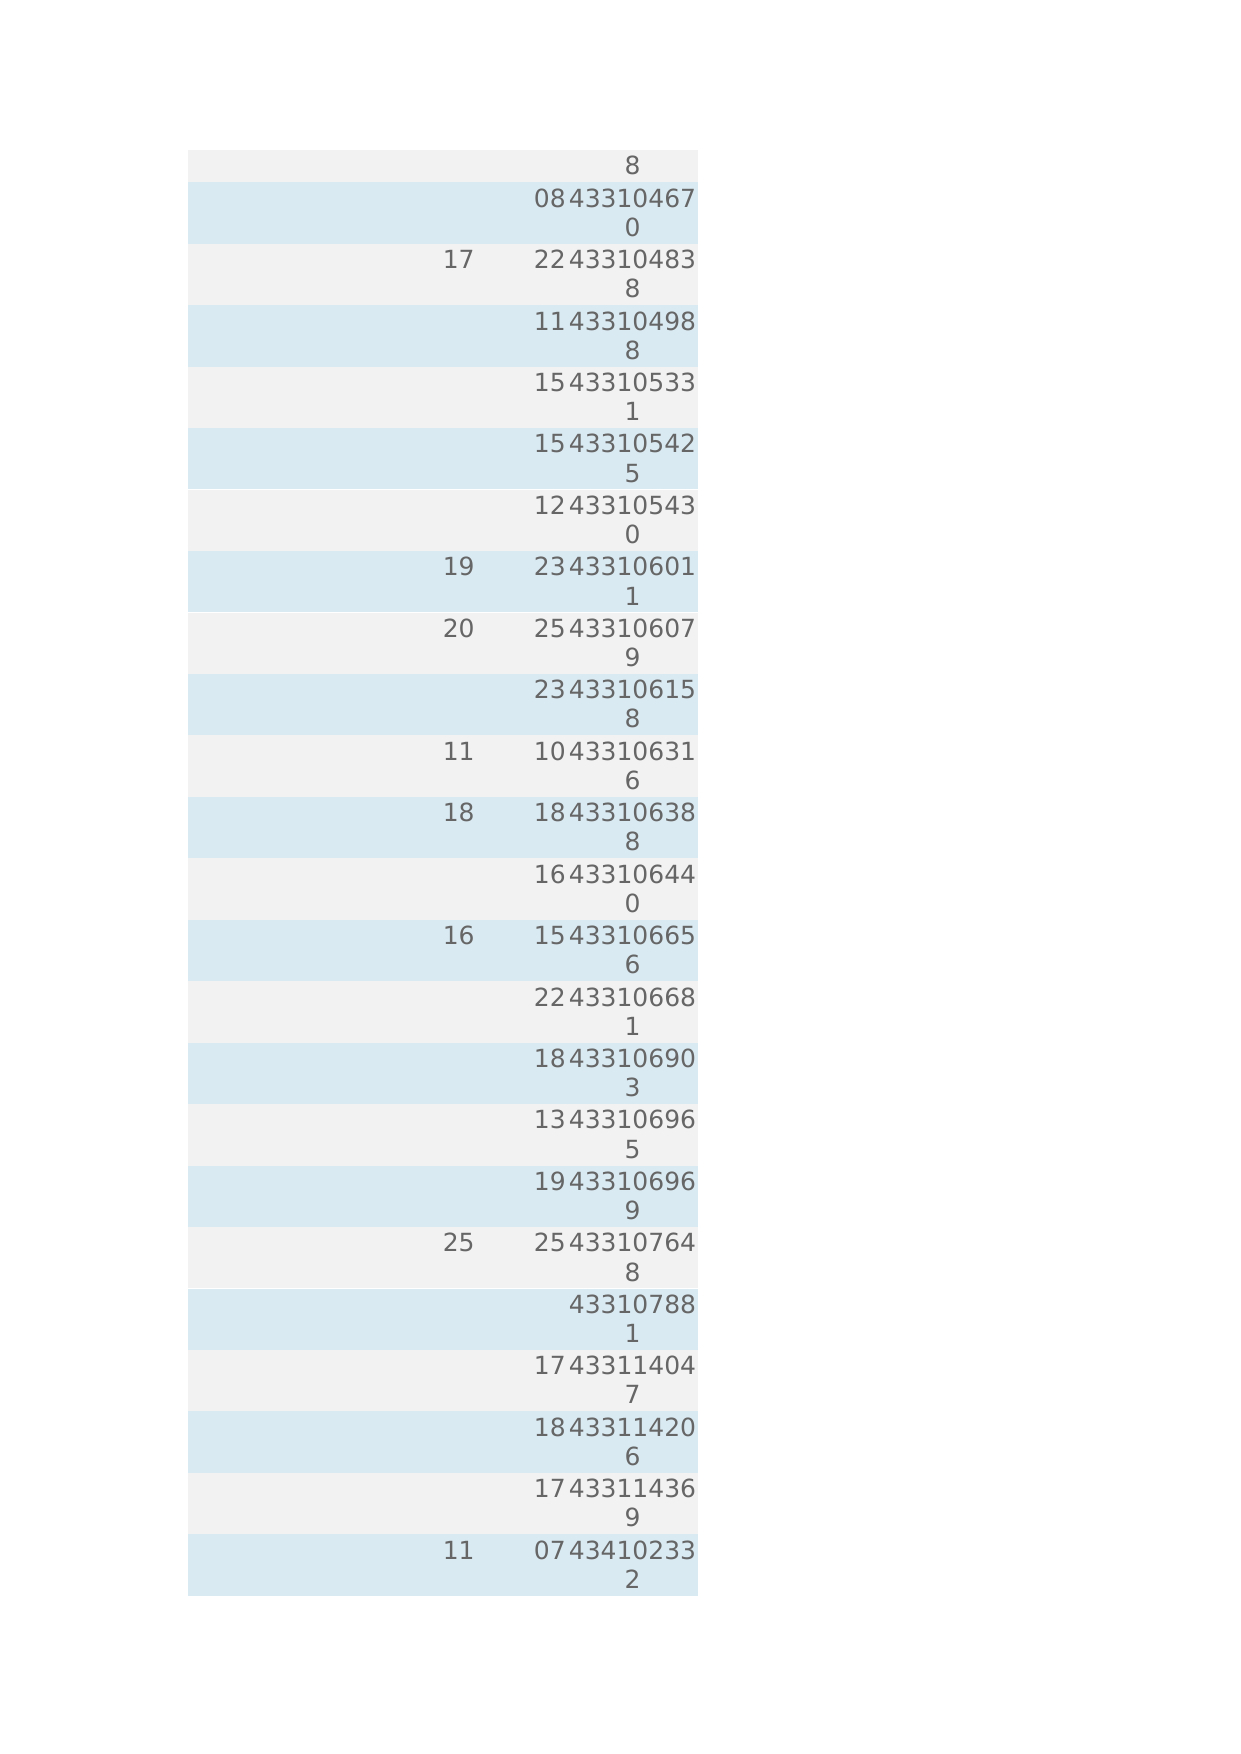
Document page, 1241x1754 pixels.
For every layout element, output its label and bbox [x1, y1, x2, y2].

table_cell [188, 150, 1053, 1596]
